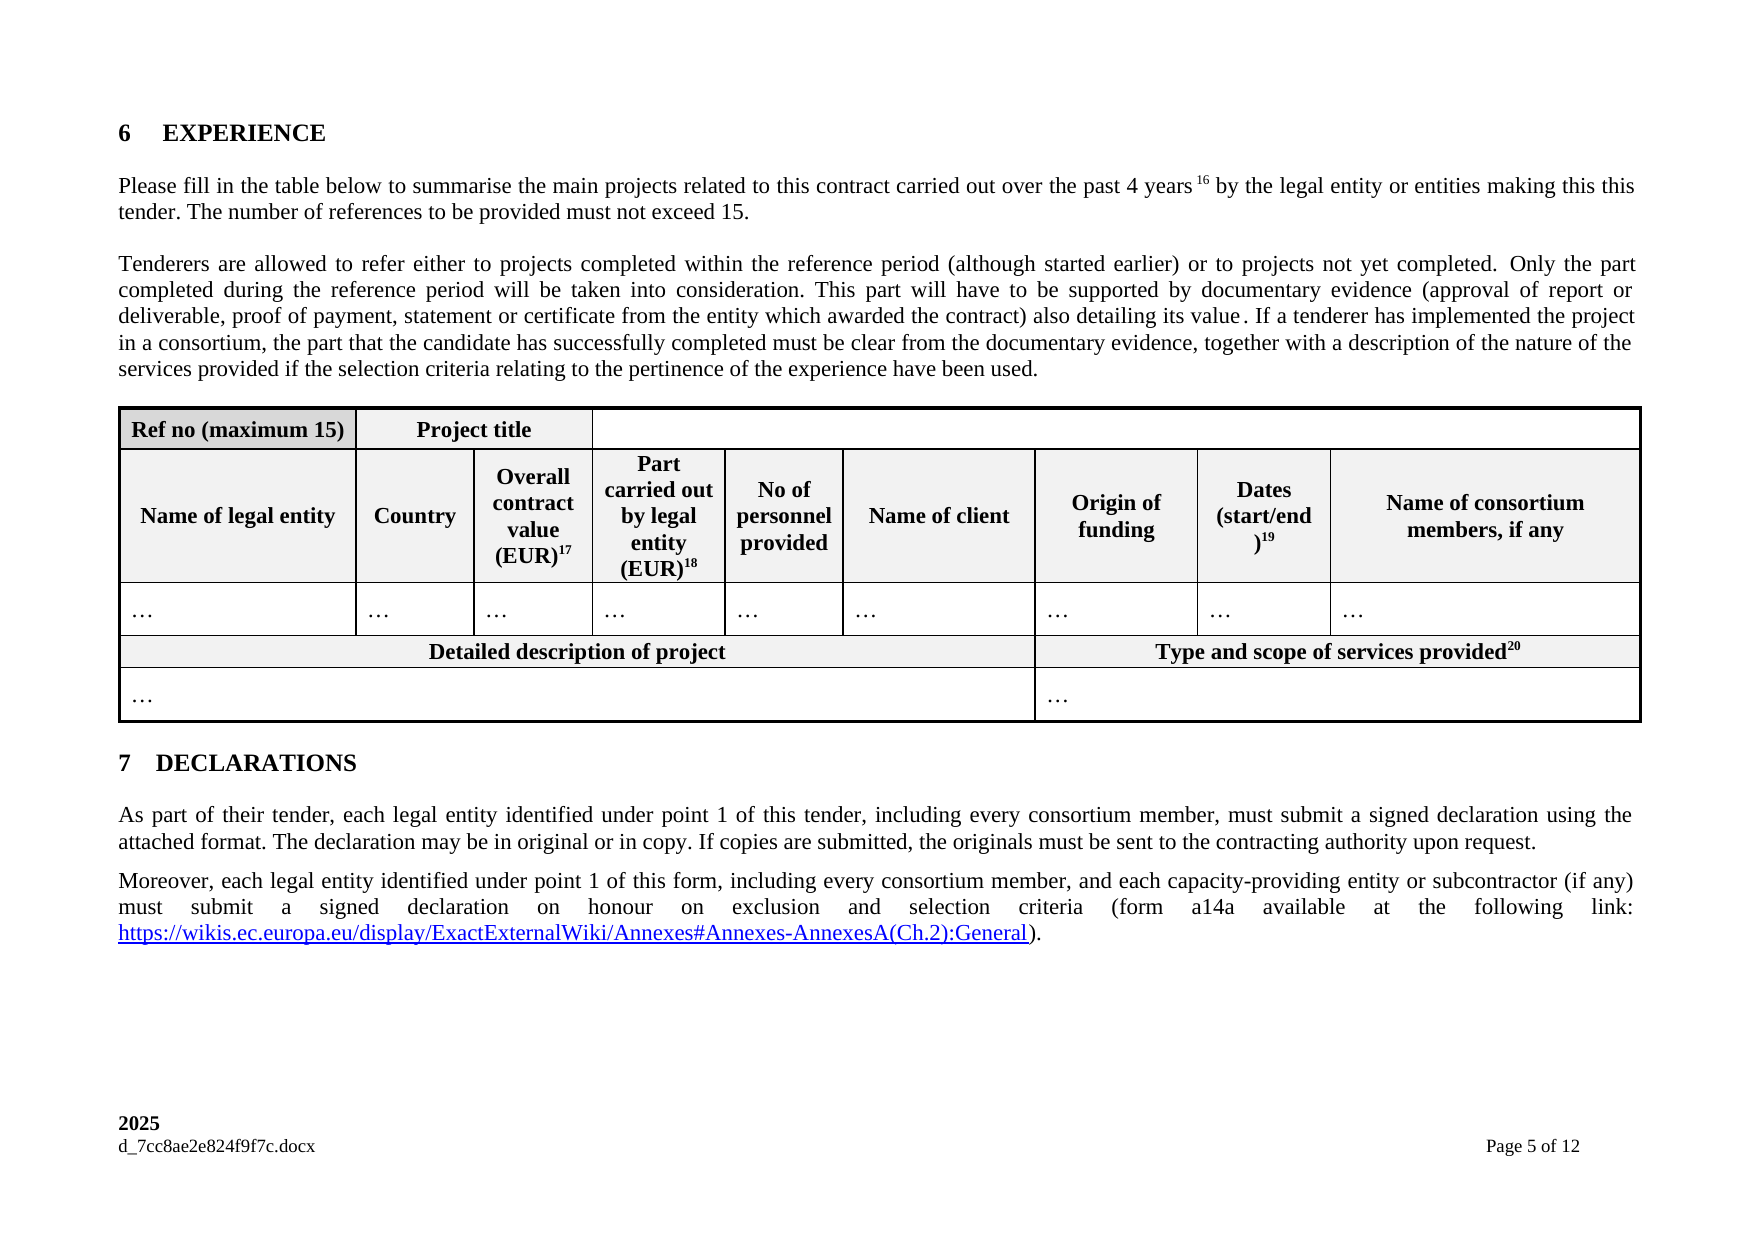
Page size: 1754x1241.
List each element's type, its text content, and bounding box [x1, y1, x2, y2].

text As part of their tender, each legal entity identified under point 1 of this tender, including every consortium member, must submit a signed declaration using the attached format. The declaration may be in original or in copy. If copies are submitted, the originals must be sent to the contracting authority upon request. [118, 801, 1636, 854]
table_cell … [1036, 583, 1197, 634]
table_cell … [1198, 583, 1330, 634]
table_cell Name of consortium members, if any [1331, 450, 1639, 582]
table_cell … [1036, 668, 1639, 719]
table_cell … [1331, 583, 1639, 634]
table_cell Overall contract value (EUR) [475, 450, 592, 582]
table_cell Name of client [844, 450, 1034, 582]
table_cell Country [357, 450, 473, 582]
table_cell … [475, 583, 592, 634]
table_cell … [121, 668, 1034, 719]
table_header [593, 410, 1639, 448]
table_cell Detailed description of project [121, 636, 1034, 667]
table_cell No of personnel provided [726, 450, 842, 582]
table_cell … [357, 583, 473, 634]
text 6 EXPERIENCE [118, 118, 1636, 147]
text 7 DECLARATIONS [118, 748, 1636, 776]
text Please fill in the table below to summarise the main projects related to this contract carried out over the past 4 years by the legal entity or entities making this this tender. The number of references to be provided must not exceed 15. [118, 172, 1636, 224]
text Tenderers are allowed to refer either to projects completed within the reference period (although started earlier) or to projects not yet completed. Only the part completed during the reference period will be taken into consideration. This part will have to be supported by documentary evidence (approval of report or deliverable, proof of payment, statement or certificate from the entity which awarded the contract) also detailing its value. If a tenderer has implemented the project in a consortium, the part that the candidate has successfully completed must be clear from the documentary evidence, together with a description of the nature of the services provided if the selection criteria relating to the pertinence of the experience have been used. [118, 249, 1636, 381]
table_header Project title [357, 410, 592, 448]
table_cell … [121, 583, 355, 634]
table_cell Type and scope of services provided [1036, 636, 1639, 667]
table_cell … [844, 583, 1034, 634]
table_cell Name of legal entity [121, 450, 355, 582]
table_header Ref no (maximum 15) [121, 410, 355, 448]
table_cell … [593, 583, 724, 634]
table_cell Part carried out by legal entity (EUR) [593, 450, 724, 582]
text Moreover, each legal entity identified under point 1 of this form, including every consortium member, and each capacity-providing entity or subcontractor (if any) must submit a signed declaration on honour on exclusion and selection criteria (form a14a available at the following link: https://wikis.ec.europa.eu/display/ExactExternalWiki/Annexes#Annexes-AnnexesA(Ch.2):General). [118, 867, 1636, 946]
table_cell Origin of funding [1036, 450, 1197, 582]
table_cell … [726, 583, 842, 634]
table_cell Dates (start/end) [1198, 450, 1330, 582]
